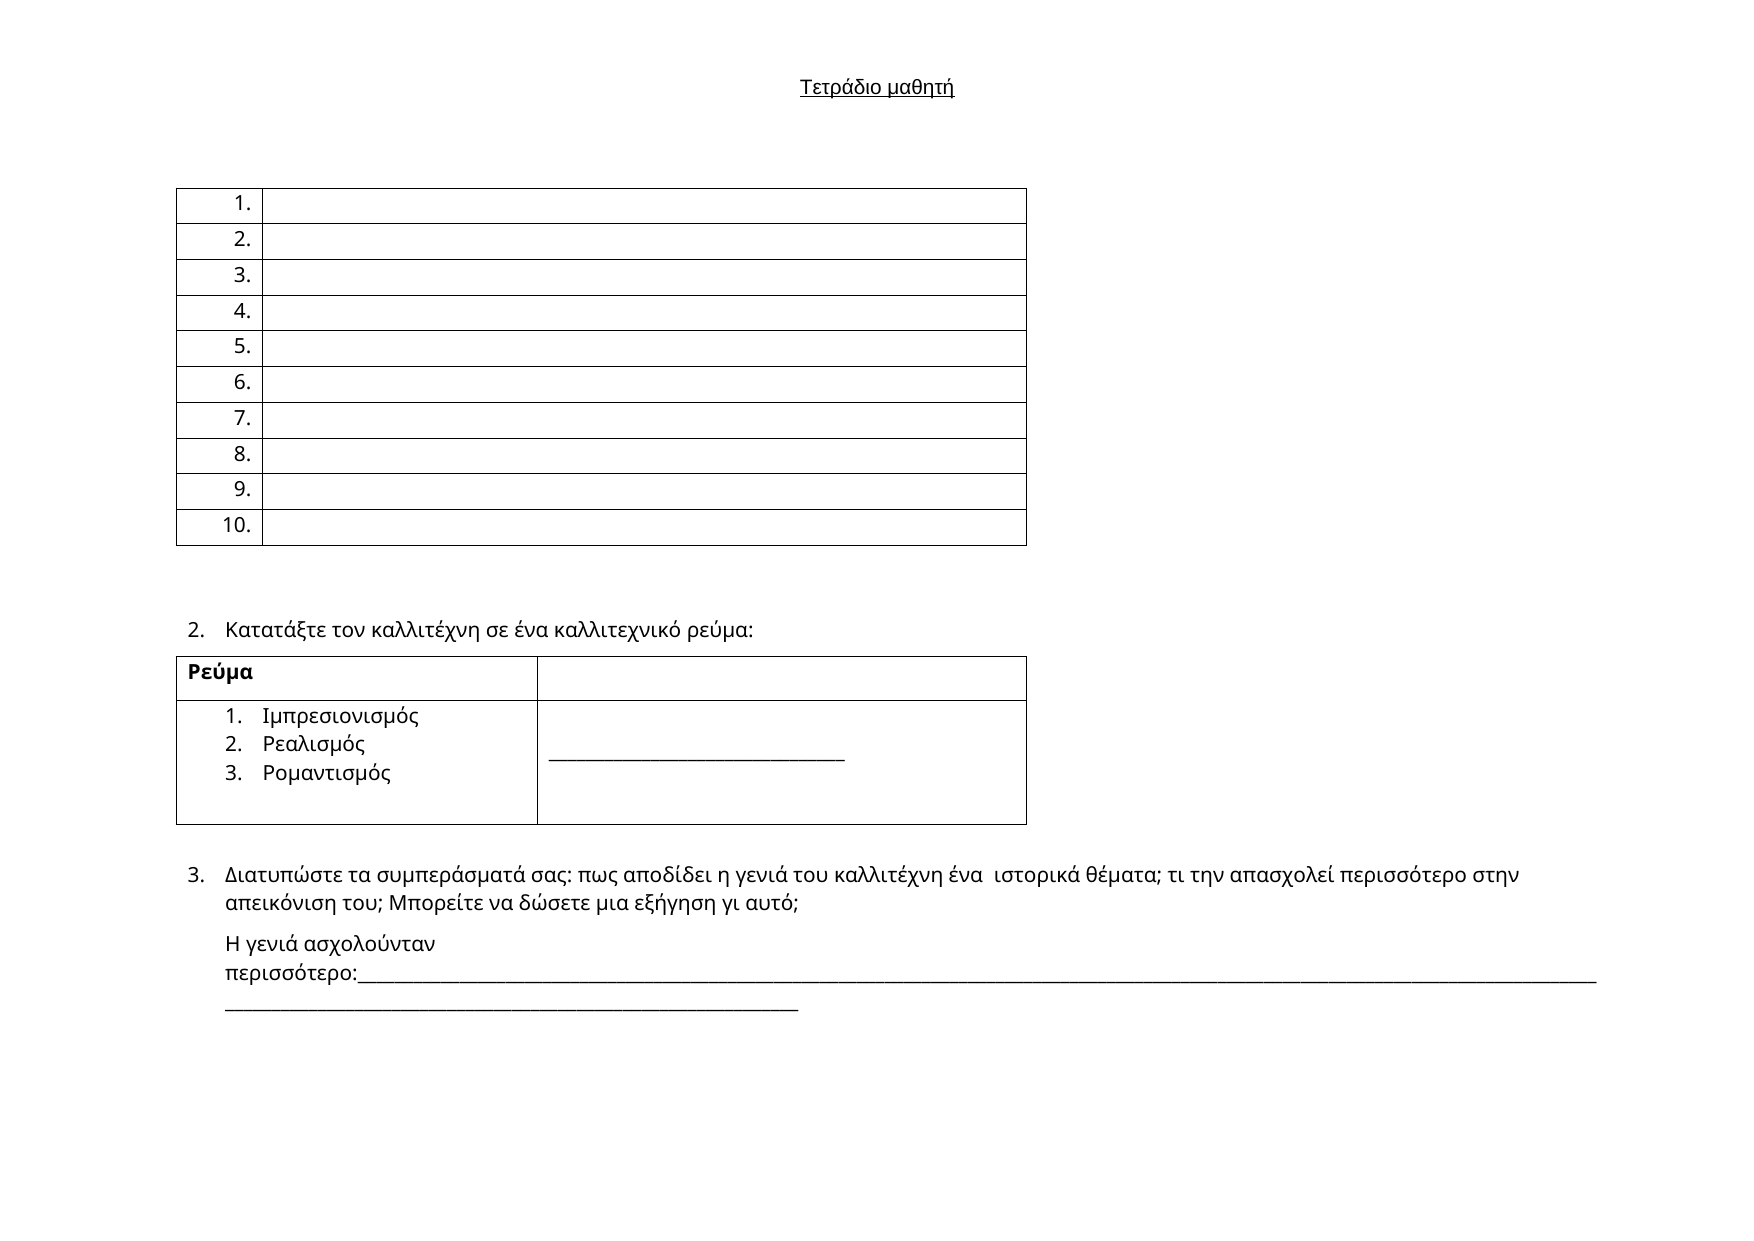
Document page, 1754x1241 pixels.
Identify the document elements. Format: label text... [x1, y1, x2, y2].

table_header [263, 189, 1026, 223]
table_header 1. [177, 189, 262, 223]
table_cell [263, 331, 1026, 366]
table_cell 9. [177, 474, 262, 509]
table_cell [263, 439, 1026, 473]
table_cell [263, 367, 1026, 402]
text Η γενιά ασχολούνταν περισσότερο:____________________________________________________________________________________________________________________________________________________________________________________________________ [225, 929, 1604, 1014]
table_cell 4. [177, 296, 262, 330]
table_cell [263, 260, 1026, 295]
table_cell 7. [177, 403, 262, 438]
table_cell 5. [177, 331, 262, 366]
table_cell 2. [177, 224, 262, 259]
table_cell ________________________________ [538, 701, 1026, 824]
table_cell Ιμπρεσιονισμός Ρεαλισμός Ρομαντισμός [177, 701, 537, 824]
table_cell 3. [177, 260, 262, 295]
table_cell [263, 510, 1026, 545]
table_cell [263, 224, 1026, 259]
table_cell 10. [177, 510, 262, 545]
table_cell [263, 296, 1026, 330]
table_cell 6. [177, 367, 262, 402]
list Διατυπώστε τα συμπεράσματά σας: πως αποδίδει η γενιά του καλλιτέχνη ένα ιστορικά θέματα; τι την απασχολεί περισσότερο στην απεικόνιση του; Μπορείτε να δώσετε μια εξήγηση γι αυτό; [187, 860, 1604, 917]
table_cell 8. [177, 439, 262, 473]
table_cell [263, 403, 1026, 438]
table_header [538, 657, 1026, 700]
table_cell [263, 474, 1026, 509]
list Κατατάξτε τον καλλιτέχνη σε ένα καλλιτεχνικό ρεύμα: [187, 615, 1604, 644]
table_header Ρεύμα [177, 657, 537, 700]
